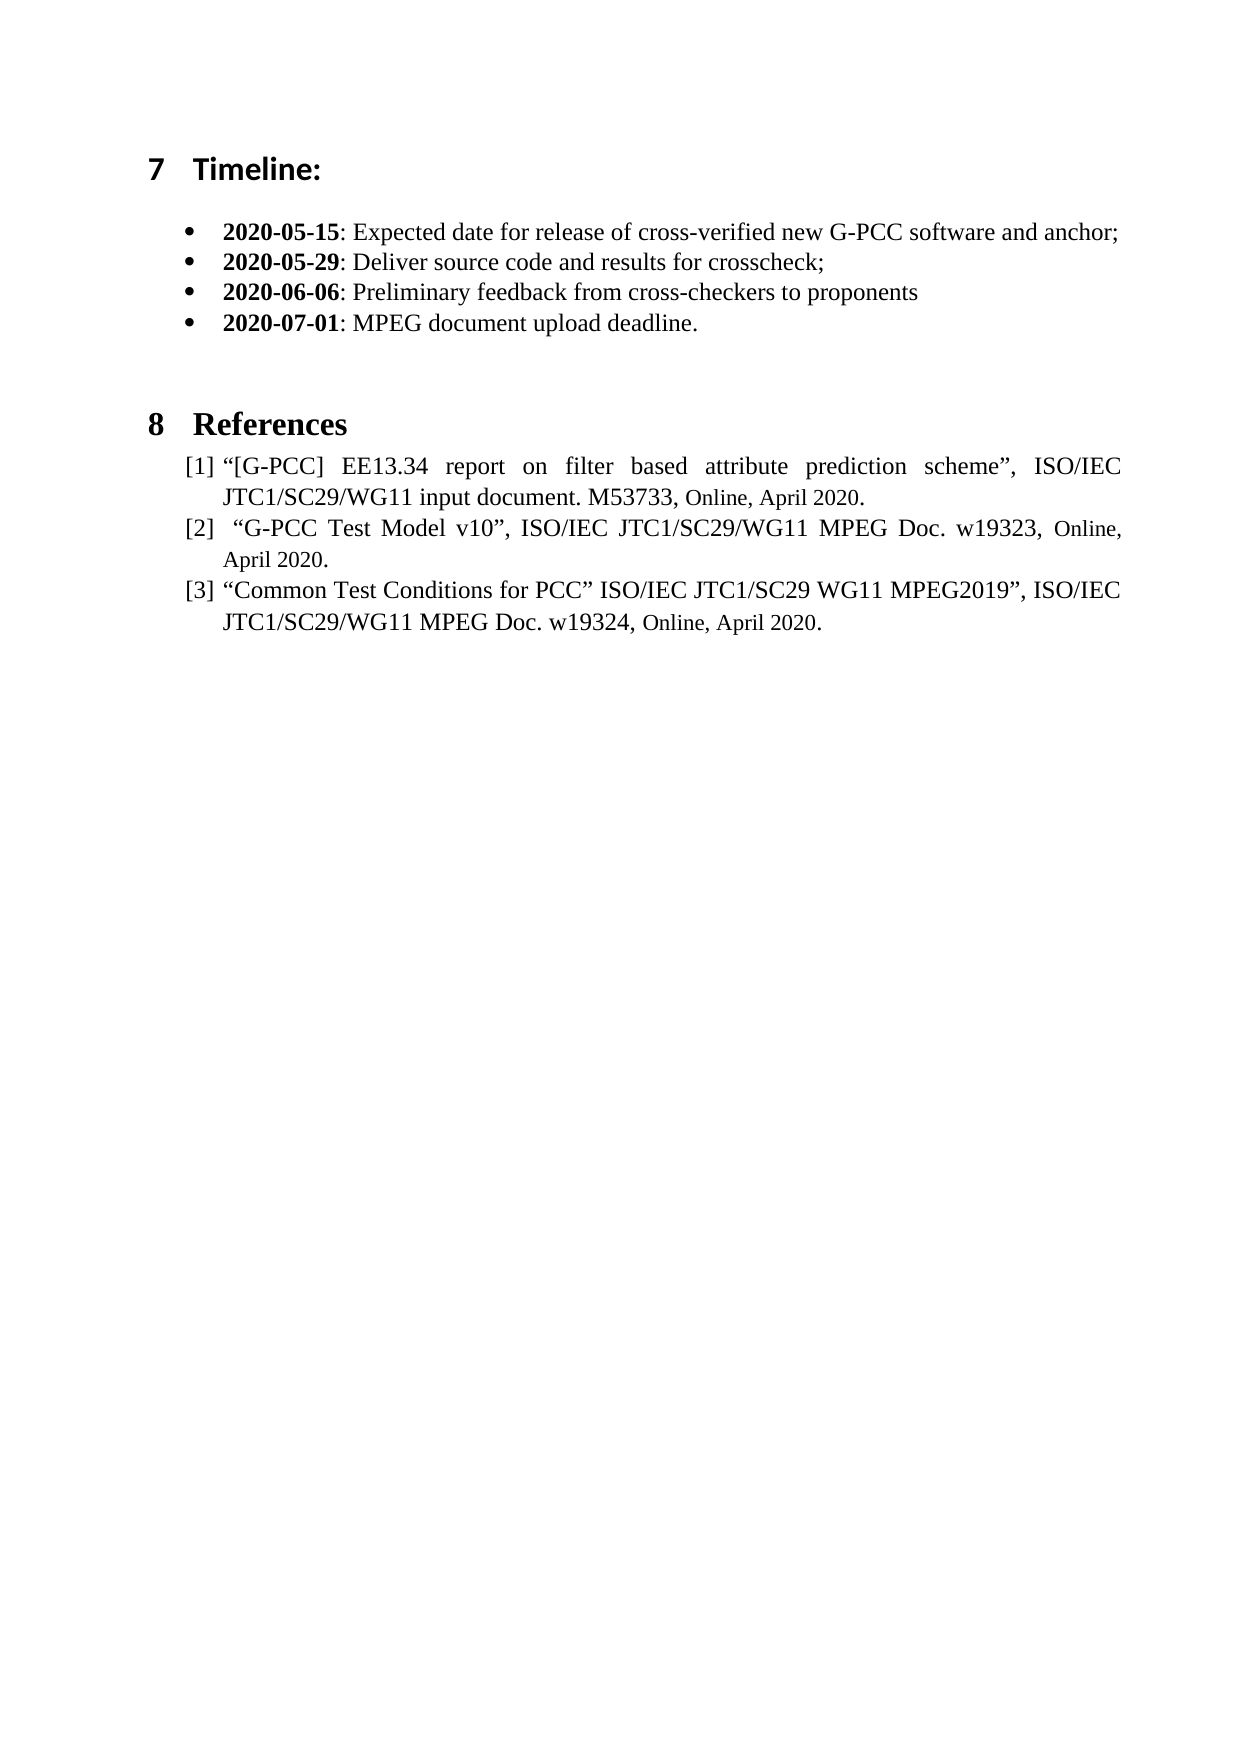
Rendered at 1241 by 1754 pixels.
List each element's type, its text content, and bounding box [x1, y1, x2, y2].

list References [148, 404, 1122, 442]
list 2020-05-15: Expected date for release of cross-verified new G-PCC software and anchor; [185, 217, 1122, 245]
list 2020-07-01: MPEG document upload deadline. [185, 308, 1122, 337]
list “Common Test Conditions for PCC” ISO/IEC JTC1/SC29 WG11 MPEG2019”, ISO/IEC JTC1/SC29/WG11 MPEG Doc. w19324, Online, April 2020. [185, 576, 1122, 635]
list 2020-06-06: Preliminary feedback from cross-checkers to proponents [185, 277, 1122, 306]
list “[G-PCC] EE13.34 report on filter based attribute prediction scheme”, ISO/IEC JTC1/SC29/WG11 input document. M53733, Online, April 2020. [185, 451, 1122, 511]
list 2020-05-29: Deliver source code and results for crosscheck; [185, 247, 1122, 276]
list Timeline: [148, 148, 1122, 188]
list “G-PCC Test Model v10”, ISO/IEC JTC1/SC29/WG11 MPEG Doc. w19323, Online, April 2020. [185, 513, 1122, 573]
